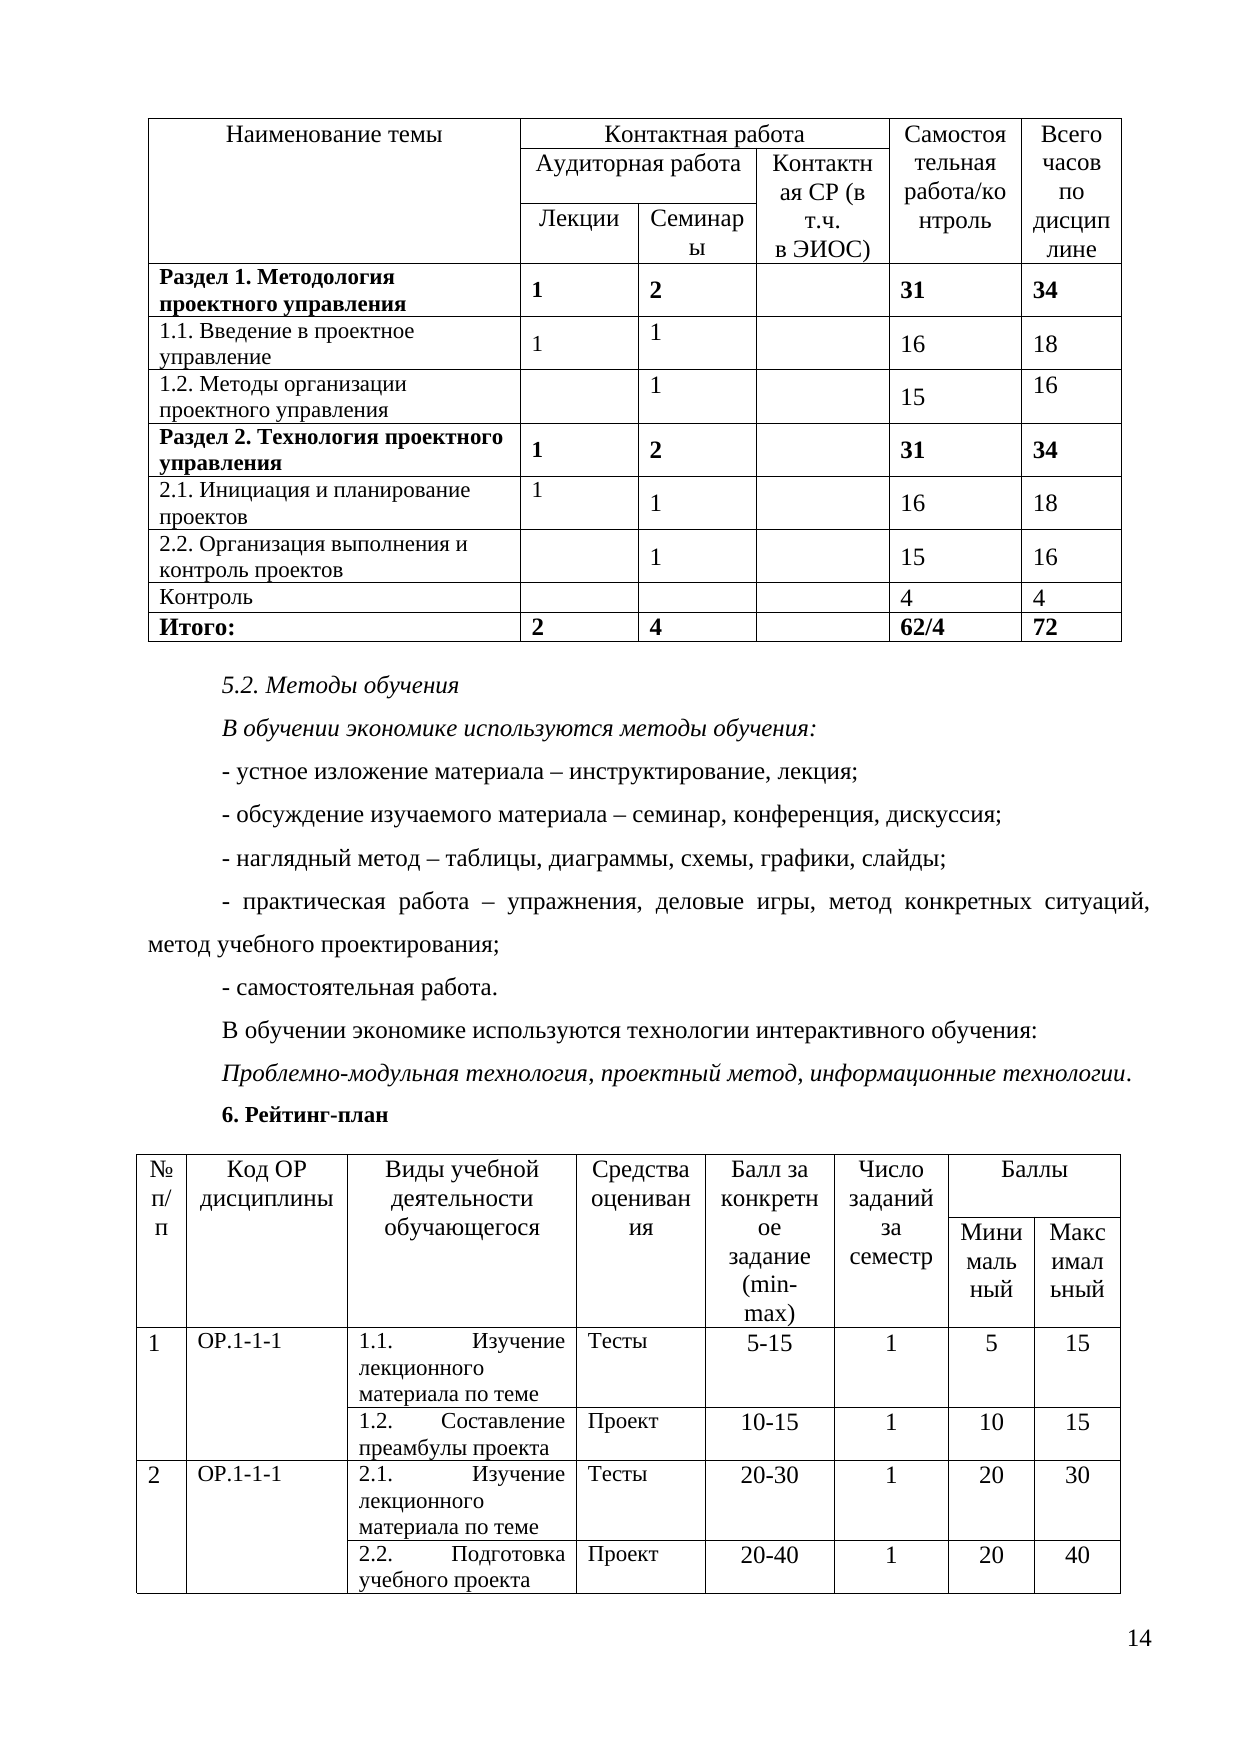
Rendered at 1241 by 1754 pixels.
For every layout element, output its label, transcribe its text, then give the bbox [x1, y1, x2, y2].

table_cell [757, 424, 889, 476]
table_cell [521, 583, 638, 612]
table_cell Проект [577, 1408, 705, 1460]
text - самостоятельная работа. [148, 972, 1152, 1001]
table_cell 16 [1022, 530, 1121, 582]
table_header Балл за конкретное задание (min-max) [706, 1155, 834, 1327]
text - наглядный метод – таблицы, диаграммы, схемы, графики, слайды; [148, 843, 1152, 871]
table_header Баллы [949, 1155, 1120, 1217]
text Проблемно-модульная технология, проектный метод, информационные технологии. [148, 1058, 1152, 1087]
table_header № п/п [137, 1155, 186, 1327]
table_cell 1.1. Введение в проектное управление [149, 317, 520, 369]
table_cell 20 [949, 1461, 1034, 1539]
table_header Контактная работа [521, 119, 889, 147]
text - обсуждение изучаемого материала – семинар, конференция, дискуссия; [148, 799, 1152, 828]
table_cell Проект [577, 1541, 705, 1593]
table_cell 34 [1022, 424, 1121, 476]
table_header Наименование темы [149, 119, 520, 263]
table_cell 2 [639, 424, 756, 476]
table_cell 1.2. Методы организации проектного управления [149, 370, 520, 423]
table_header Код ОР дисциплины [187, 1155, 347, 1327]
table_cell 1 [639, 317, 756, 369]
table_cell 10-15 [706, 1408, 834, 1460]
table_cell 10 [949, 1408, 1034, 1460]
table_cell Контактная СР (в т.ч. в ЭИОС) [757, 149, 889, 263]
table_cell 2 [137, 1461, 186, 1593]
table_cell 15 [890, 530, 1021, 582]
table_cell [757, 317, 889, 369]
table_cell 31 [890, 424, 1021, 476]
table_cell Тесты [577, 1461, 705, 1539]
table_header Самостоятельная работа/контроль [890, 119, 1021, 263]
table_cell 5 [949, 1328, 1034, 1407]
table_cell 40 [1035, 1541, 1120, 1593]
table_cell 62/4 [890, 613, 1021, 641]
table_cell 30 [1035, 1461, 1120, 1539]
table_cell 4 [639, 613, 756, 641]
text В обучении экономике используются методы обучения: [148, 713, 1152, 742]
table_cell 1 [521, 317, 638, 369]
table_cell [521, 370, 638, 423]
table_cell Тесты [577, 1328, 705, 1407]
text 6. Рейтинг-план [148, 1101, 1152, 1128]
table_cell Максимальный [1035, 1218, 1120, 1327]
table_cell 2.2. Организация выполнения и контроль проектов [149, 530, 520, 582]
table_cell 1 [639, 477, 756, 529]
table_cell 15 [1035, 1328, 1120, 1407]
table_cell 5-15 [706, 1328, 834, 1407]
table_cell 16 [890, 477, 1021, 529]
table_cell ОР.1-1-1 [187, 1461, 347, 1593]
table_cell 2 [521, 613, 638, 641]
table_cell 2.1. Инициация и планирование проектов [149, 477, 520, 529]
table_cell 2.1. Изучение лекционного материала по теме [348, 1461, 576, 1539]
text - практическая работа – упражнения, деловые игры, метод конкретных ситуаций, метод учебного проектирования; [148, 886, 1152, 958]
table_cell 1 [639, 530, 756, 582]
table_cell 4 [1022, 583, 1121, 612]
table_cell 16 [1022, 370, 1121, 423]
table_cell 20 [949, 1541, 1034, 1593]
table_cell 1 [137, 1328, 186, 1460]
table_cell 1.1. Изучение лекционного материала по теме [348, 1328, 576, 1407]
table_cell Минимальный [949, 1218, 1034, 1327]
table_header Число заданий за семестр [835, 1155, 948, 1327]
table_cell [757, 477, 889, 529]
text 5.2. Методы обучения [148, 670, 1152, 699]
table_cell 2.2. Подготовка учебного проекта [348, 1541, 576, 1593]
table_cell 1 [521, 477, 638, 529]
table_cell [639, 583, 756, 612]
table_cell 2 [639, 264, 756, 316]
table_header Всего часов по дисциплине [1022, 119, 1121, 263]
table_cell 34 [1022, 264, 1121, 316]
table_cell [521, 530, 638, 582]
table_cell 31 [890, 264, 1021, 316]
table_cell ОР.1-1-1 [187, 1328, 347, 1460]
table_cell [757, 583, 889, 612]
table_cell 72 [1022, 613, 1121, 641]
table_cell [757, 264, 889, 316]
table_cell [757, 370, 889, 423]
table_cell Контроль [149, 583, 520, 612]
text - устное изложение материала – инструктирование, лекция; [148, 756, 1152, 785]
table_cell 15 [1035, 1408, 1120, 1460]
table_cell 16 [890, 317, 1021, 369]
table_cell Раздел 2. Технология проектного управления [149, 424, 520, 476]
table_cell 4 [890, 583, 1021, 612]
table_cell 1 [835, 1461, 948, 1539]
table_cell 15 [890, 370, 1021, 423]
table_cell Лекции [521, 204, 638, 263]
table_cell 1 [521, 424, 638, 476]
table_cell 18 [1022, 317, 1121, 369]
table_cell 20-40 [706, 1541, 834, 1593]
table_cell 1 [835, 1408, 948, 1460]
text В обучении экономике используются технологии интерактивного обучения: [148, 1015, 1152, 1044]
table_cell 1.2. Составление преамбулы проекта [348, 1408, 576, 1460]
table_cell Итого: [149, 613, 520, 641]
table_cell 1 [835, 1541, 948, 1593]
table_cell [757, 530, 889, 582]
table_cell 18 [1022, 477, 1121, 529]
table_cell Семинары [639, 204, 756, 263]
table_cell Раздел 1. Методология проектного управления [149, 264, 520, 316]
table_header Виды учебной деятельности обучающегося [348, 1155, 576, 1327]
table_cell 1 [521, 264, 638, 316]
table_cell 1 [835, 1328, 948, 1407]
table_cell [757, 613, 889, 641]
table_cell 20-30 [706, 1461, 834, 1539]
table_cell 1 [639, 370, 756, 423]
table_header Средства оценивания [577, 1155, 705, 1327]
table_cell Аудиторная работа [521, 149, 756, 203]
